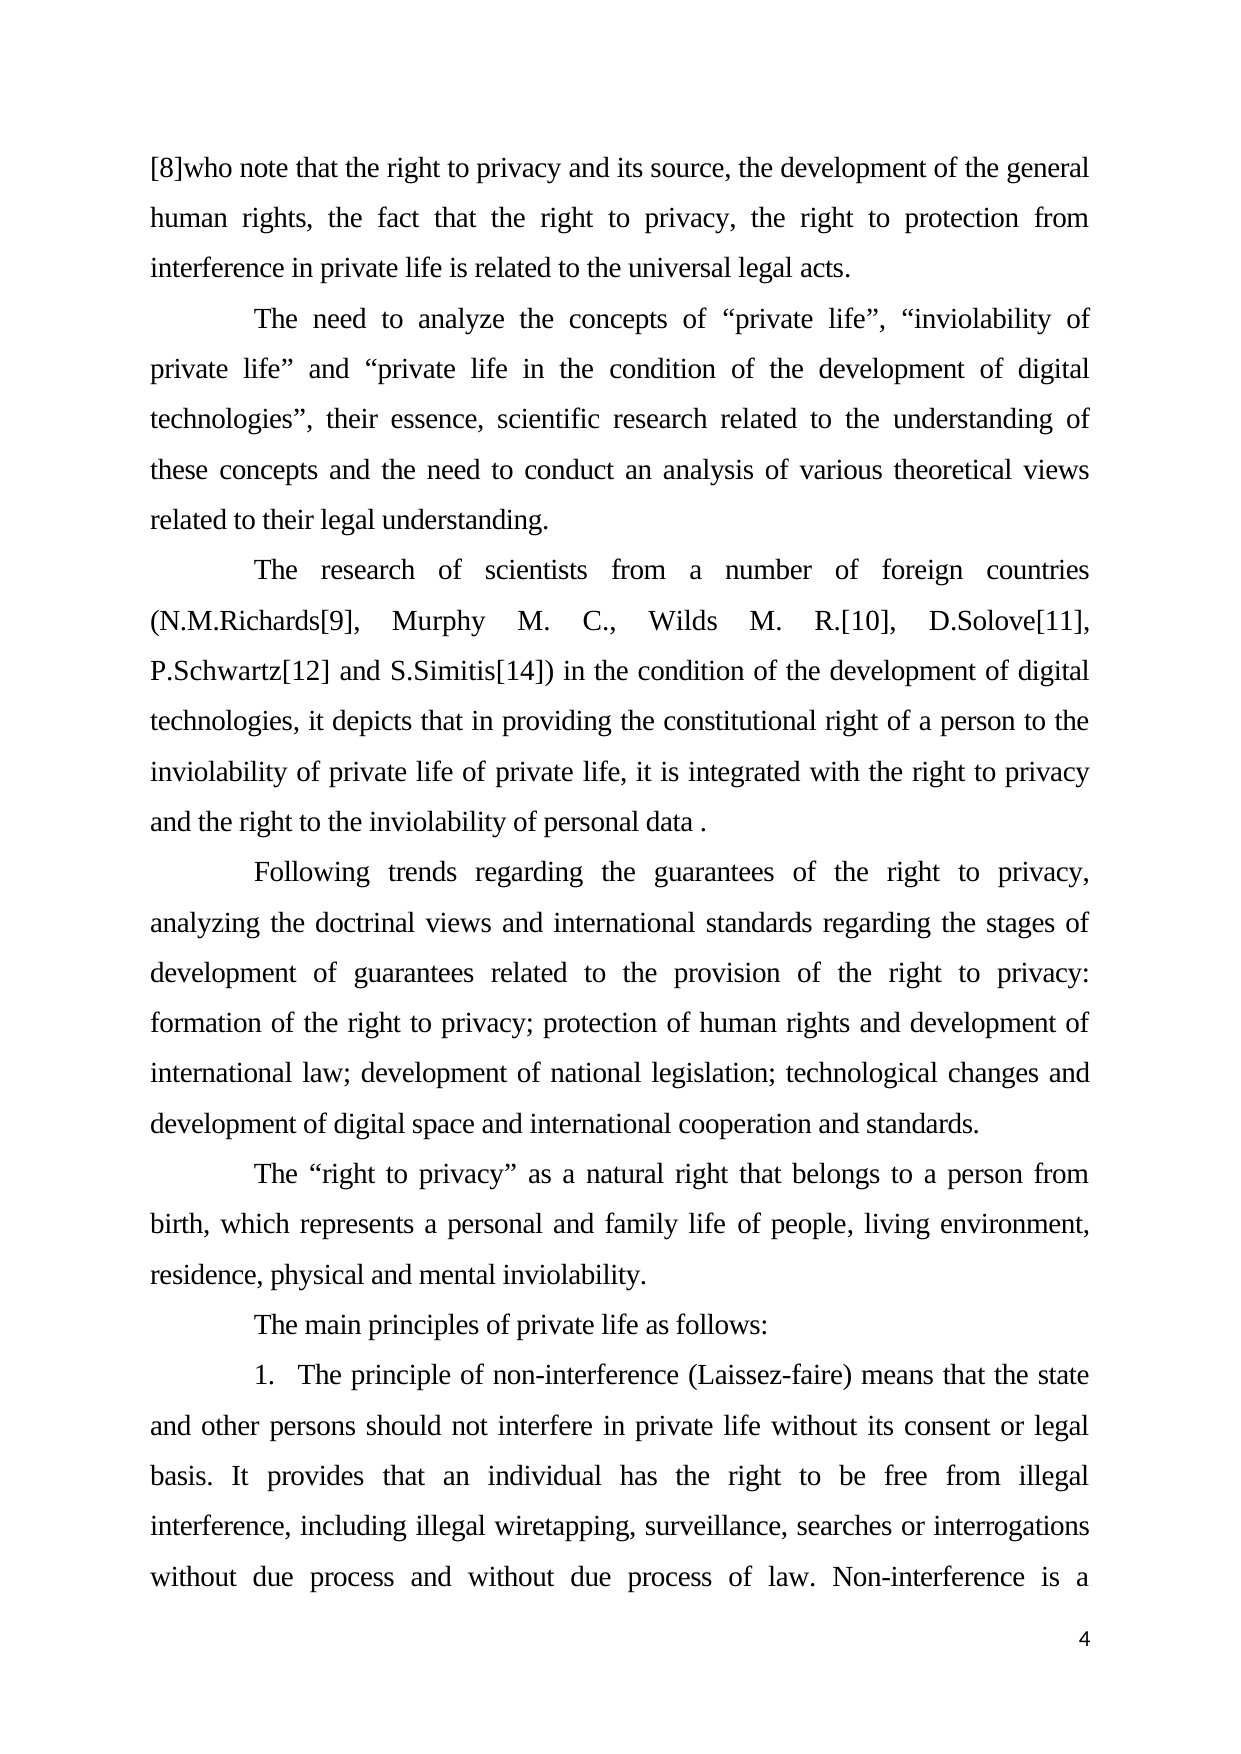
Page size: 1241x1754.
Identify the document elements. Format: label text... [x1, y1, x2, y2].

text The need to analyze the concepts of “private life”, “inviolability of private life” and “private life in the condition of the development of digital technologies”, their essence, scientific research related to the understanding of these concepts and the need to conduct an analysis of various theoretical views related to their legal understanding. [150, 301, 1090, 536]
text The research of scientists from a number of foreign countries (N.M.Richards[9], Murphy M. С., Wilds M. R.[10], D.Solove[11], P.Schwartz[12] and S.Simitis[14]) in the condition of the development of digital technologies, it depicts that in providing the constitutional right of a person to the inviolability of private life of private life, it is integrated with the right to privacy and the right to the inviolability of personal data . [150, 552, 1090, 838]
text The “right to privacy” as a natural right that belongs to a person from birth, which represents a personal and family life of people, living environment, residence, physical and mental inviolability. [150, 1156, 1090, 1290]
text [150, 150, 1090, 284]
text Following trends regarding the guarantees of the right to privacy, analyzing the doctrinal views and international standards regarding the stages of development of guarantees related to the provision of the right to privacy: formation of the right to privacy; protection of human rights and development of international law; development of national legislation; technological changes and development of digital space and international cooperation and standards. [150, 854, 1090, 1139]
text The main principles of private life as follows: [150, 1307, 1090, 1341]
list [150, 1357, 1090, 1592]
